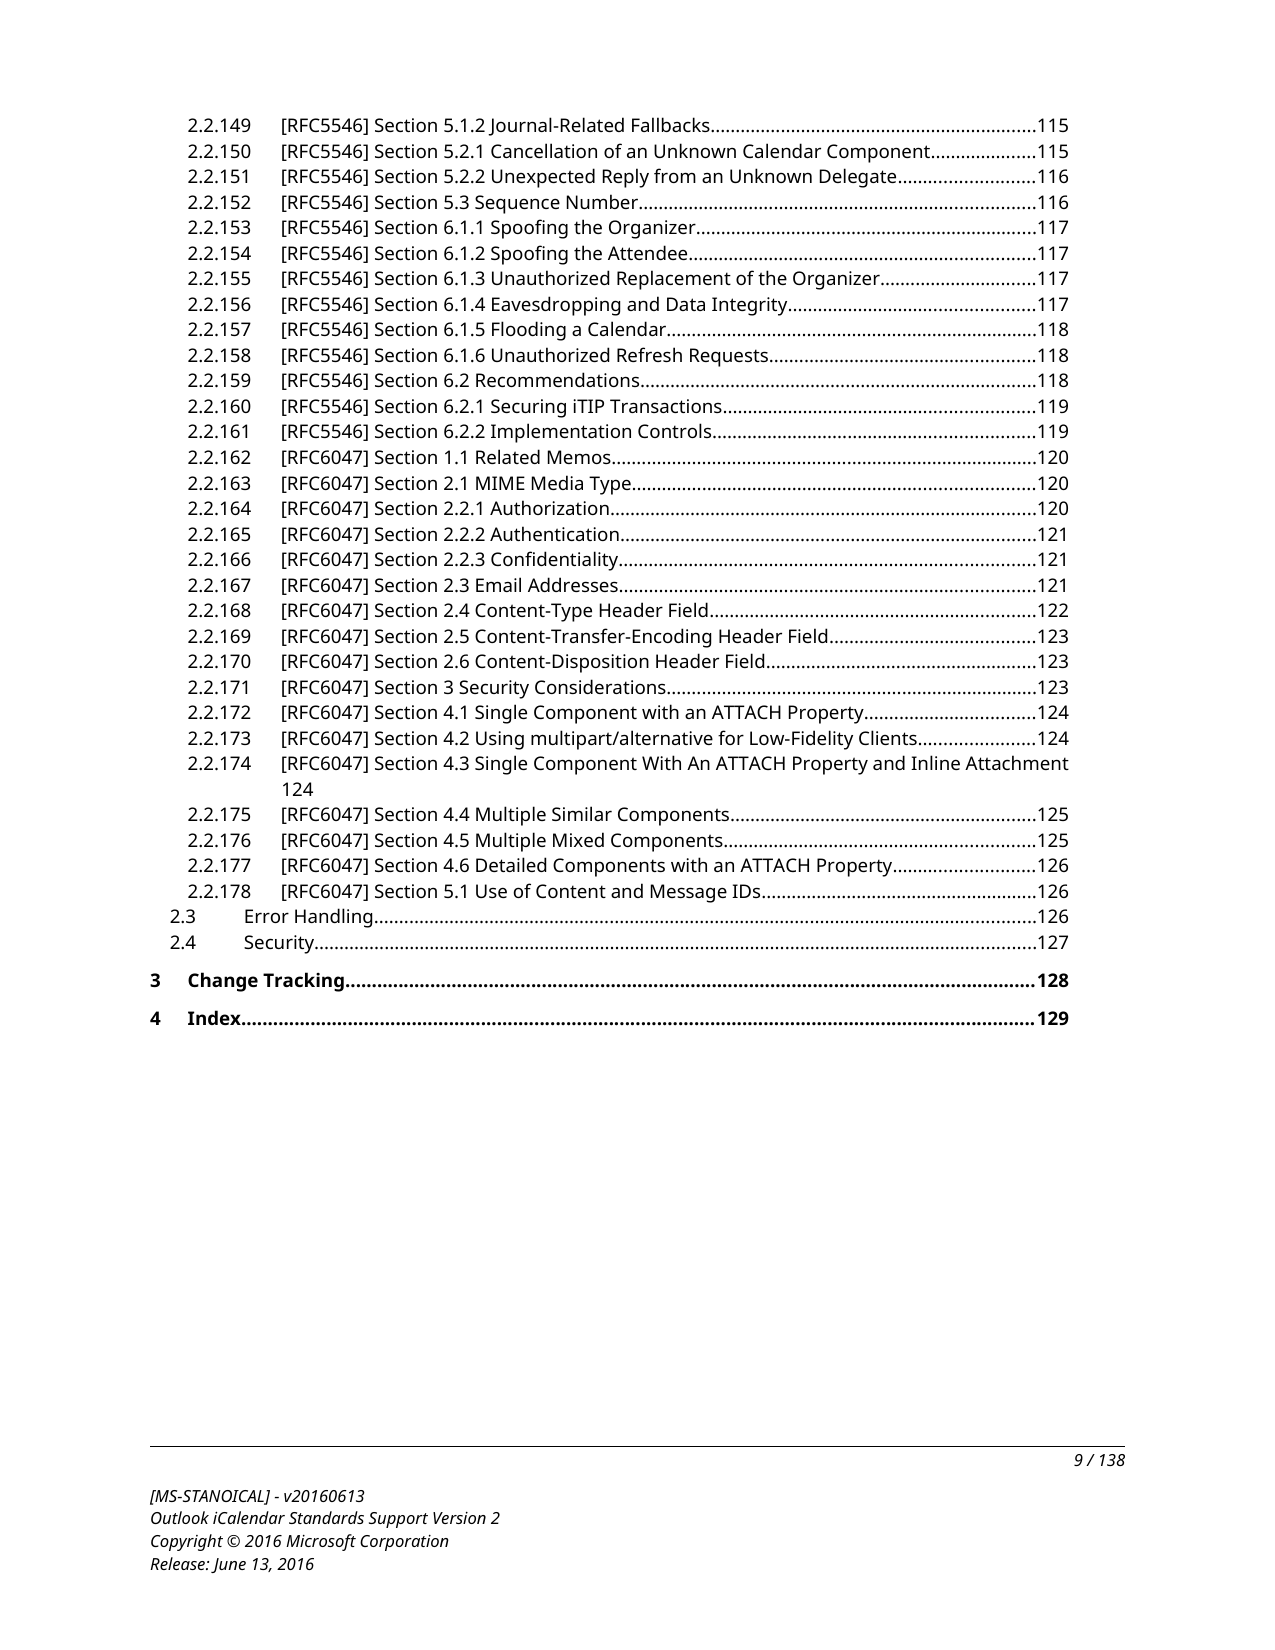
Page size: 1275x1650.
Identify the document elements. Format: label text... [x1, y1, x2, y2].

text 2.2.150 [RFC5546] Section 5.2.1 Cancellation of an Unknown Calendar Component 115 [187, 138, 1078, 163]
text 2.2.162 [RFC6047] Section 1.1 Related Memos 120 [187, 444, 1078, 470]
text 4 Index 129 [150, 1005, 1078, 1031]
text 2.2.176 [RFC6047] Section 4.5 Multiple Mixed Components 125 [187, 827, 1078, 853]
text 3 Change Tracking 128 [150, 967, 1078, 993]
text 2.2.159 [RFC5546] Section 6.2 Recommendations 118 [187, 368, 1078, 393]
text 2.3 Error Handling 126 [169, 904, 1078, 929]
text 2.2.166 [RFC6047] Section 2.2.3 Confidentiality 121 [187, 546, 1078, 572]
text 2.2.168 [RFC6047] Section 2.4 Content-Type Header Field 122 [187, 597, 1078, 623]
text 2.2.155 [RFC5546] Section 6.1.3 Unauthorized Replacement of the Organizer 117 [187, 266, 1078, 291]
text 2.2.163 [RFC6047] Section 2.1 MIME Media Type 120 [187, 470, 1078, 495]
text 2.2.174 [RFC6047] Section 4.3 Single Component With An ATTACH Property and Inline Attachment 124 [187, 751, 1078, 802]
text 2.2.165 [RFC6047] Section 2.2.2 Authentication 121 [187, 521, 1078, 546]
text 2.2.152 [RFC5546] Section 5.3 Sequence Number 116 [187, 189, 1078, 214]
text 2.2.177 [RFC6047] Section 4.6 Detailed Components with an ATTACH Property 126 [187, 853, 1078, 878]
text 2.2.169 [RFC6047] Section 2.5 Content-Transfer-Encoding Header Field 123 [187, 623, 1078, 648]
text 2.2.151 [RFC5546] Section 5.2.2 Unexpected Reply from an Unknown Delegate 116 [187, 163, 1078, 189]
text 2.2.170 [RFC6047] Section 2.6 Content-Disposition Header Field 123 [187, 648, 1078, 674]
text 2.2.164 [RFC6047] Section 2.2.1 Authorization 120 [187, 495, 1078, 521]
text 2.2.171 [RFC6047] Section 3 Security Considerations 123 [187, 674, 1078, 699]
text 2.2.167 [RFC6047] Section 2.3 Email Addresses 121 [187, 572, 1078, 597]
text 2.2.175 [RFC6047] Section 4.4 Multiple Similar Components 125 [187, 802, 1078, 827]
text 2.2.178 [RFC6047] Section 5.1 Use of Content and Message IDs 126 [187, 878, 1078, 904]
text 2.2.157 [RFC5546] Section 6.1.5 Flooding a Calendar 118 [187, 317, 1078, 342]
text 2.2.160 [RFC5546] Section 6.2.1 Securing iTIP Transactions 119 [187, 393, 1078, 419]
text 2.2.173 [RFC6047] Section 4.2 Using multipart/alternative for Low-Fidelity Clients 124 [187, 725, 1078, 751]
text 2.2.172 [RFC6047] Section 4.1 Single Component with an ATTACH Property 124 [187, 699, 1078, 725]
text 2.2.156 [RFC5546] Section 6.1.4 Eavesdropping and Data Integrity 117 [187, 291, 1078, 317]
text 2.4 Security 127 [169, 929, 1078, 955]
text 2.2.153 [RFC5546] Section 6.1.1 Spoofing the Organizer 117 [187, 214, 1078, 240]
text 2.2.161 [RFC5546] Section 6.2.2 Implementation Controls 119 [187, 419, 1078, 444]
text 2.2.158 [RFC5546] Section 6.1.6 Unauthorized Refresh Requests 118 [187, 342, 1078, 368]
text 2.2.154 [RFC5546] Section 6.1.2 Spoofing the Attendee 117 [187, 240, 1078, 266]
text 2.2.149 [RFC5546] Section 5.1.2 Journal-Related Fallbacks 115 [187, 112, 1078, 138]
